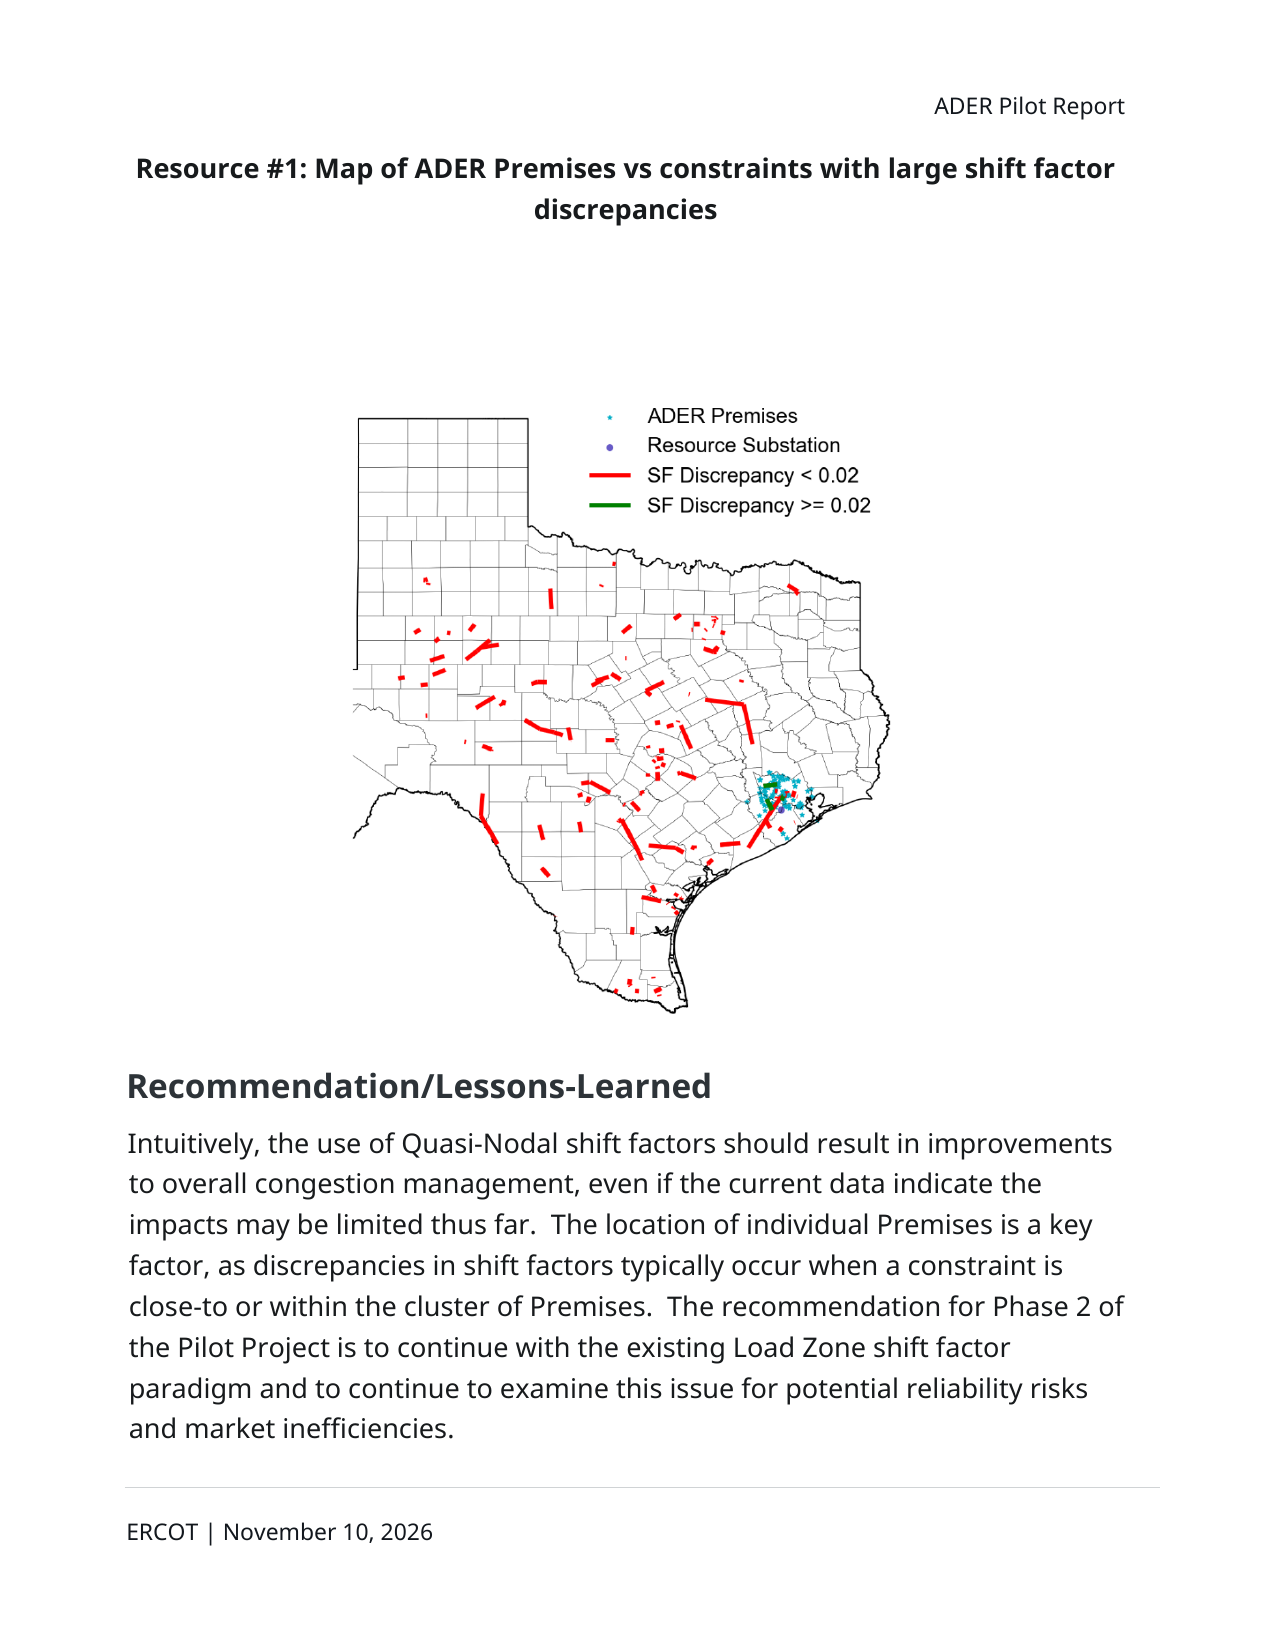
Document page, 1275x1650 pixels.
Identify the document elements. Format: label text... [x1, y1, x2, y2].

text Intuitively, the use of Quasi-Nodal shift factors should result in improvements to overall congestion management, even if the current data indicate the impacts may be limited thus far. The location of individual Premises is a key factor, as discrepancies in shift factors typically occur when a constraint is close-to or within the cluster of Premises. The recommendation for Phase 2 of the Pilot Project is to continue with the existing Load Zone shift factor paradigm and to continue to examine this issue for potential reliability risks and market inefficiencies. [127, 1124, 1125, 1447]
text Resource #1: Map of ADER Premises vs constraints with large shift factor discrepancies [126, 150, 1125, 228]
subtitle Recommendation/Lessons-Learned [126, 1063, 1125, 1108]
picture [352, 403, 899, 1018]
